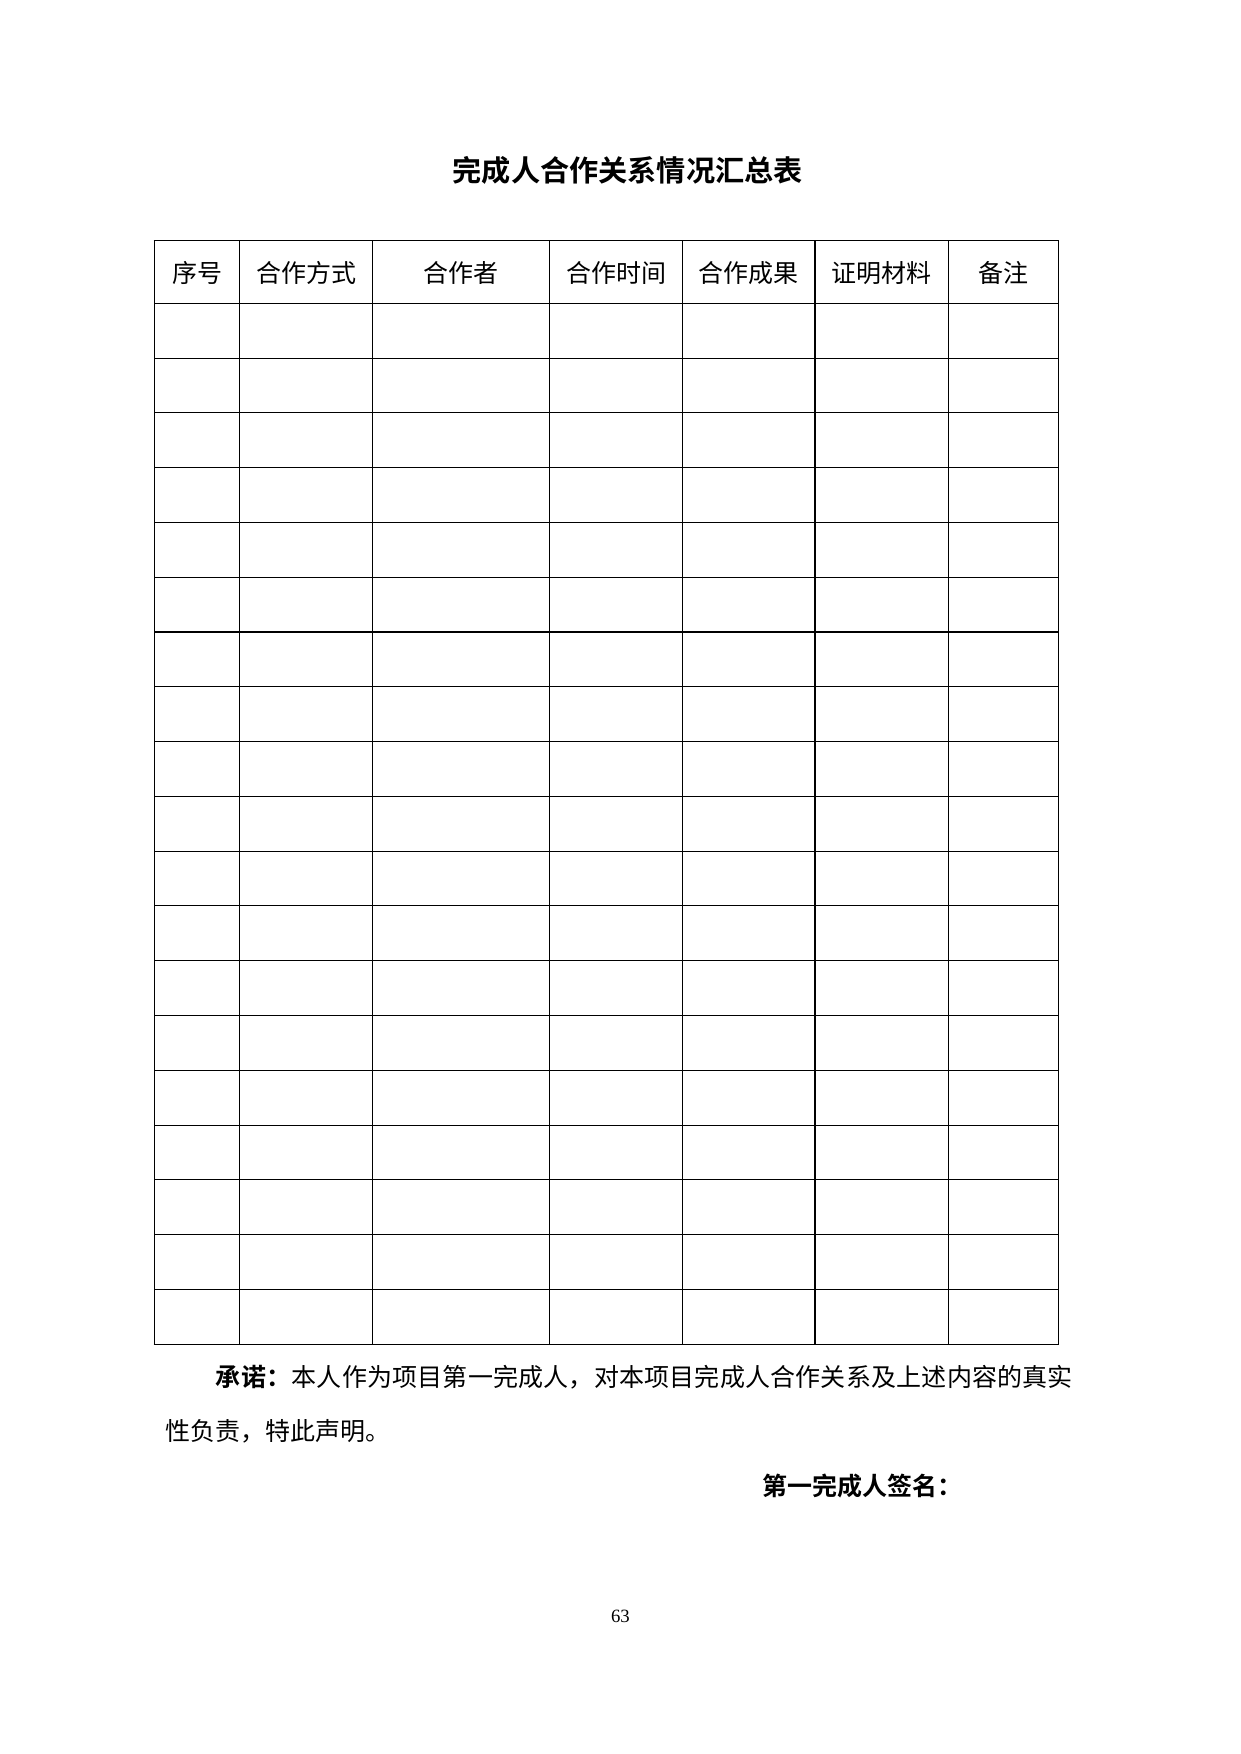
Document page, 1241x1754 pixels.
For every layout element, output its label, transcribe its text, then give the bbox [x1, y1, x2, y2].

table_cell [550, 1235, 682, 1289]
table_cell [816, 1235, 948, 1289]
table_cell [683, 961, 814, 1015]
table_cell [683, 413, 814, 467]
table_cell [949, 523, 1058, 577]
table_cell [683, 1126, 814, 1179]
table_cell [240, 413, 372, 467]
text 完成人合作关系情况汇总表 [165, 148, 1075, 190]
table_cell [683, 852, 814, 905]
table_cell [373, 359, 549, 412]
table_cell [155, 413, 239, 467]
table_cell [373, 797, 549, 851]
table_cell [816, 1126, 948, 1179]
table_cell [155, 852, 239, 905]
table_cell [240, 852, 372, 905]
table_cell [550, 1016, 682, 1070]
table_cell [949, 687, 1058, 741]
table_cell [816, 1180, 948, 1234]
table_cell [373, 413, 549, 467]
table_header 合作方式 [240, 241, 372, 303]
table_cell [816, 359, 948, 412]
table_cell [155, 578, 239, 631]
table_cell [155, 961, 239, 1015]
table_cell [683, 906, 814, 960]
table_cell [683, 1235, 814, 1289]
table_cell [373, 304, 549, 357]
table_cell [816, 578, 948, 631]
table_cell [240, 1180, 372, 1234]
table_cell [816, 304, 948, 357]
table_cell [240, 468, 372, 522]
table_cell [816, 1016, 948, 1070]
table_header 序号 [155, 241, 239, 303]
table_cell [550, 687, 682, 741]
table_cell [155, 359, 239, 412]
table_cell [240, 1016, 372, 1070]
table_cell [550, 961, 682, 1015]
table_cell [155, 1016, 239, 1070]
table_cell [240, 961, 372, 1015]
table_cell [949, 797, 1058, 851]
table_cell [373, 852, 549, 905]
table_cell [683, 1016, 814, 1070]
table_cell [155, 906, 239, 960]
table_cell [240, 578, 372, 631]
text 第一完成人签名： [165, 1466, 962, 1502]
table_cell [240, 359, 372, 412]
table_cell [373, 1016, 549, 1070]
table_cell [949, 852, 1058, 905]
table_cell [683, 1290, 814, 1344]
table_cell [683, 687, 814, 741]
table_cell [949, 359, 1058, 412]
table_cell [373, 468, 549, 522]
table_cell [373, 961, 549, 1015]
table_cell [240, 523, 372, 577]
table_cell [949, 742, 1058, 796]
table_cell [816, 633, 948, 686]
table_cell [550, 578, 682, 631]
table_cell [949, 961, 1058, 1015]
table_cell [155, 523, 239, 577]
table_cell [550, 852, 682, 905]
table_cell [949, 1290, 1058, 1344]
table_cell [550, 906, 682, 960]
table_cell [550, 633, 682, 686]
table_cell [550, 1126, 682, 1179]
table_cell [550, 742, 682, 796]
table_cell [550, 304, 682, 357]
table_cell [550, 359, 682, 412]
table_cell [949, 1071, 1058, 1124]
table_cell [949, 468, 1058, 522]
table_cell [949, 578, 1058, 631]
table_cell [683, 359, 814, 412]
table_cell [155, 633, 239, 686]
text 承诺：本人作为项目第一完成人，对本项目完成人合作关系及上述内容的真实性负责，特此声明。 [165, 1357, 1075, 1448]
table_cell [683, 633, 814, 686]
table_cell [949, 906, 1058, 960]
table_cell [550, 797, 682, 851]
table_cell [683, 578, 814, 631]
table_cell [155, 1235, 239, 1289]
table_cell [240, 1235, 372, 1289]
table_cell [816, 906, 948, 960]
table_cell [240, 742, 372, 796]
table_header 合作时间 [550, 241, 682, 303]
table_cell [240, 687, 372, 741]
table_cell [550, 468, 682, 522]
table_cell [373, 1126, 549, 1179]
table_cell [240, 797, 372, 851]
table_cell [949, 1126, 1058, 1179]
table_cell [683, 742, 814, 796]
table_header 合作者 [373, 241, 549, 303]
table_cell [373, 1180, 549, 1234]
table_cell [155, 687, 239, 741]
table_cell [373, 633, 549, 686]
table_cell [550, 1071, 682, 1124]
table_cell [155, 742, 239, 796]
table_cell [155, 1180, 239, 1234]
table_header 证明材料 [816, 241, 948, 303]
table_header 合作成果 [683, 241, 814, 303]
table_cell [550, 523, 682, 577]
table_cell [373, 1235, 549, 1289]
table_cell [550, 1290, 682, 1344]
table_cell [816, 413, 948, 467]
table_cell [155, 1290, 239, 1344]
table_cell [683, 468, 814, 522]
table_cell [155, 304, 239, 357]
table_cell [683, 304, 814, 357]
table_cell [949, 1180, 1058, 1234]
table_cell [816, 742, 948, 796]
table_cell [155, 468, 239, 522]
table_cell [683, 523, 814, 577]
table_cell [550, 413, 682, 467]
table_cell [240, 906, 372, 960]
table_cell [373, 1071, 549, 1124]
table_cell [949, 1016, 1058, 1070]
table_cell [816, 1290, 948, 1344]
table_cell [816, 468, 948, 522]
table_cell [816, 687, 948, 741]
table_cell [816, 797, 948, 851]
table_cell [373, 687, 549, 741]
table_cell [949, 413, 1058, 467]
table_cell [949, 633, 1058, 686]
table_cell [683, 797, 814, 851]
table_cell [155, 1071, 239, 1124]
table_cell [550, 1180, 682, 1234]
table_cell [240, 304, 372, 357]
table_cell [240, 633, 372, 686]
table_cell [155, 1126, 239, 1179]
table_cell [683, 1071, 814, 1124]
table_cell [816, 961, 948, 1015]
table_cell [373, 1290, 549, 1344]
table_header 备注 [949, 241, 1058, 303]
table_cell [240, 1290, 372, 1344]
table_cell [683, 1180, 814, 1234]
table_cell [949, 304, 1058, 357]
table_cell [373, 906, 549, 960]
table_cell [816, 523, 948, 577]
table_cell [373, 578, 549, 631]
table_cell [155, 797, 239, 851]
table_cell [949, 1235, 1058, 1289]
table_cell [373, 742, 549, 796]
table_cell [816, 852, 948, 905]
table_cell [373, 523, 549, 577]
table_cell [240, 1126, 372, 1179]
table_cell [240, 1071, 372, 1124]
table_cell [816, 1071, 948, 1124]
